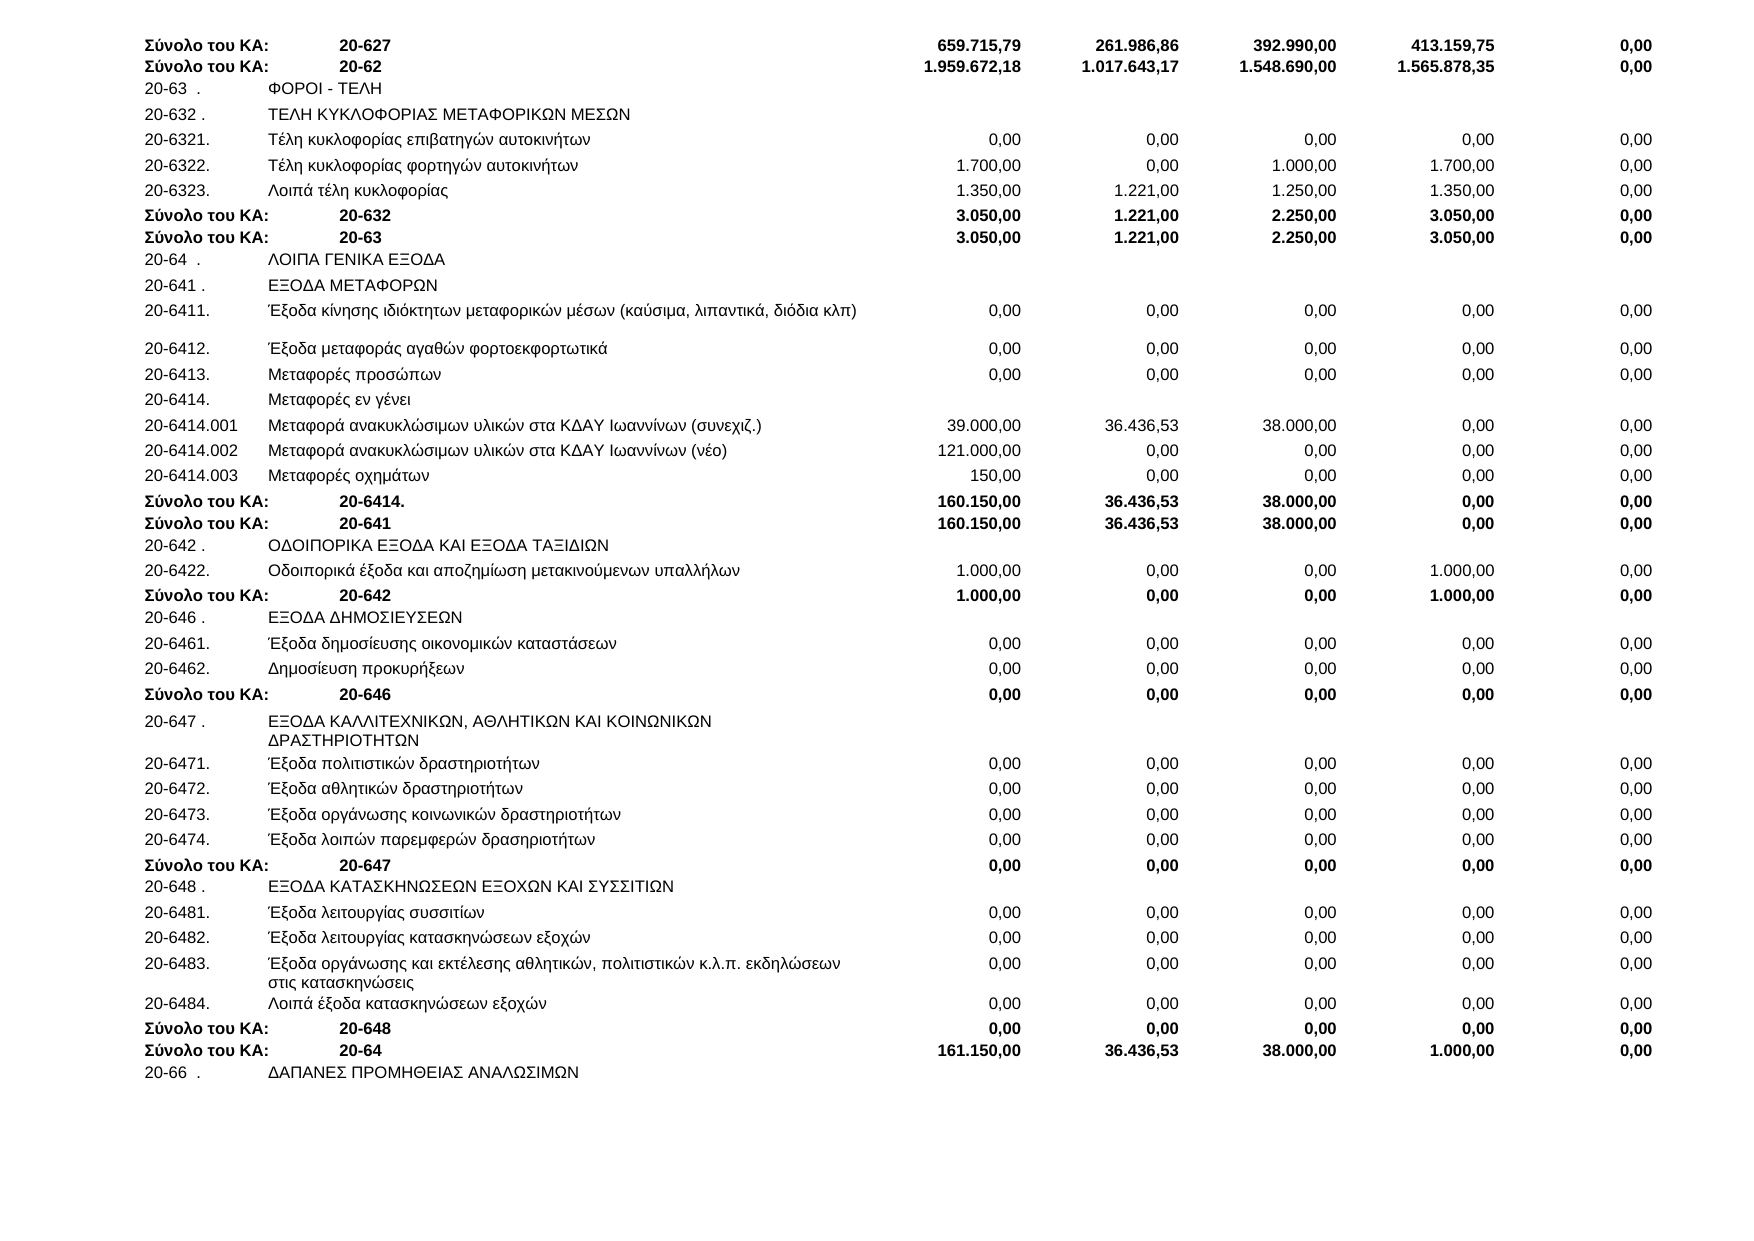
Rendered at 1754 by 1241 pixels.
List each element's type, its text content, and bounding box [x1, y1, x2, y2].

text 20-63 . ΦΟΡΟΙ - ΤΕΛΗ [32, 79, 1722, 98]
text 20-6411. Έξοδα κίνησης ιδιόκτητων μεταφορικών μέσων (καύσιμα, λιπαντικά, διόδια κλπ) 0,00 0,00 0,00 0,00 0,00 [32, 301, 1722, 320]
text στις κατασκηνώσεις [32, 973, 1722, 992]
text Σύνολο του ΚΑ: 20-641 160.150,00 36.436,53 38.000,00 0,00 0,00 [32, 513, 1722, 533]
text 20-6414.002 Μεταφορά ανακυκλώσιμων υλικών στα ΚΔΑΥ Ιωαννίνων (νέο) 121.000,00 0,00 0,00 0,00 0,00 [32, 441, 1722, 460]
text 20-641 . ΕΞΟΔΑ ΜΕΤΑΦΟΡΩΝ [32, 275, 1722, 294]
text Σύνολο του ΚΑ: 20-647 0,00 0,00 0,00 0,00 0,00 [32, 855, 1722, 874]
text 20-6413. Μεταφορές προσώπων 0,00 0,00 0,00 0,00 0,00 [32, 364, 1722, 384]
text Σύνολο του ΚΑ: 20-648 0,00 0,00 0,00 0,00 0,00 [32, 1019, 1722, 1038]
text 20-6412. Έξοδα μεταφοράς αγαθών φορτοεκφορτωτικά 0,00 0,00 0,00 0,00 0,00 [32, 339, 1722, 358]
text 20-648 . ΕΞΟΔΑ ΚΑΤΑΣΚΗΝΩΣΕΩΝ ΕΞΟΧΩΝ ΚΑΙ ΣΥΣΣΙΤΙΩΝ [32, 877, 1722, 896]
text 20-6422. Οδοιπορικά έξοδα και αποζημίωση μετακινούμενων υπαλλήλων 1.000,00 0,00 0,00 1.000,00 0,00 [32, 561, 1722, 580]
text 20-66 . ΔΑΠΑΝΕΣ ΠΡΟΜΗΘΕΙΑΣ ΑΝΑΛΩΣΙΜΩΝ [32, 1063, 1722, 1082]
text 20-6462. Δημοσίευση προκυρήξεων 0,00 0,00 0,00 0,00 0,00 [32, 659, 1722, 678]
text Σύνολο του ΚΑ: 20-632 3.050,00 1.221,00 2.250,00 3.050,00 0,00 [32, 206, 1722, 225]
text Σύνολο του ΚΑ: 20-64 161.150,00 36.436,53 38.000,00 1.000,00 0,00 [32, 1041, 1722, 1060]
text 20-6322. Τέλη κυκλοφορίας φορτηγών αυτοκινήτων 1.700,00 0,00 1.000,00 1.700,00 0,00 [32, 155, 1722, 174]
text 20-632 . ΤΕΛΗ ΚΥΚΛΟΦΟΡΙΑΣ ΜΕΤΑΦΟΡΙΚΩΝ ΜΕΣΩΝ [32, 104, 1722, 124]
text Σύνολο του ΚΑ: 20-6414. 160.150,00 36.436,53 38.000,00 0,00 0,00 [32, 492, 1722, 511]
text 20-64 . ΛΟΙΠΑ ΓΕΝΙΚΑ ΕΞΟΔΑ [32, 250, 1722, 269]
text 20-6414.003 Μεταφορές οχημάτων 150,00 0,00 0,00 0,00 0,00 [32, 466, 1722, 485]
text 20-6472. Έξοδα αθλητικών δραστηριοτήτων 0,00 0,00 0,00 0,00 0,00 [32, 779, 1722, 798]
text 20-6414.001 Μεταφορά ανακυκλώσιμων υλικών στα ΚΔΑΥ Ιωαννίνων (συνεχιζ.) 39.000,00 36.436,53 38.000,00 0,00 0,00 [32, 415, 1722, 434]
text 20-646 . ΕΞΟΔΑ ΔΗΜΟΣΙΕΥΣΕΩΝ [32, 608, 1722, 627]
text 20-6484. Λοιπά έξοδα κατασκηνώσεων εξοχών 0,00 0,00 0,00 0,00 0,00 [32, 994, 1722, 1013]
text Σύνολο του ΚΑ: 20-646 0,00 0,00 0,00 0,00 0,00 [32, 684, 1722, 703]
text 20-6483. Έξοδα οργάνωσης και εκτέλεσης αθλητικών, πολιτιστικών κ.λ.π. εκδηλώσεων 0,00 0,00 0,00 0,00 0,00 [32, 953, 1722, 973]
text 20-6461. Έξοδα δημοσίευσης οικονομικών καταστάσεων 0,00 0,00 0,00 0,00 0,00 [32, 633, 1722, 653]
text Σύνολο του ΚΑ: 20-63 3.050,00 1.221,00 2.250,00 3.050,00 0,00 [32, 228, 1722, 247]
text 20-6321. Τέλη κυκλοφορίας επιβατηγών αυτοκινήτων 0,00 0,00 0,00 0,00 0,00 [32, 130, 1722, 149]
text Σύνολο του ΚΑ: 20-627 659.715,79 261.986,86 392.990,00 413.159,75 0,00 [32, 35, 1722, 54]
text 20-6414. Μεταφορές εν γένει [32, 390, 1722, 409]
text 20-647 . ΕΞΟΔΑ ΚΑΛΛΙΤΕΧΝΙΚΩΝ, ΑΘΛΗΤΙΚΩΝ ΚΑΙ ΚΟΙΝΩΝΙΚΩΝ [32, 712, 1722, 731]
text ΔΡΑΣΤΗΡΙΟΤΗΤΩΝ [32, 731, 1722, 750]
text 20-6471. Έξοδα πολιτιστικών δραστηριοτήτων 0,00 0,00 0,00 0,00 0,00 [32, 754, 1722, 773]
text 20-6474. Έξοδα λοιπών παρεμφερών δρασηριοτήτων 0,00 0,00 0,00 0,00 0,00 [32, 830, 1722, 849]
text Σύνολο του ΚΑ: 20-62 1.959.672,18 1.017.643,17 1.548.690,00 1.565.878,35 0,00 [32, 57, 1722, 76]
text 20-6473. Έξoδα οργάνωσης κοινωνικών δραστηριοτήτων 0,00 0,00 0,00 0,00 0,00 [32, 804, 1722, 824]
text 20-642 . ΟΔΟΙΠΟΡΙΚΑ ΕΞΟΔΑ ΚΑΙ ΕΞΟΔΑ ΤΑΞΙΔΙΩΝ [32, 535, 1722, 554]
text 20-6482. Έξοδα λειτουργίας κατασκηνώσεων εξοχών 0,00 0,00 0,00 0,00 0,00 [32, 928, 1722, 947]
text Σύνολο του ΚΑ: 20-642 1.000,00 0,00 0,00 1.000,00 0,00 [32, 586, 1722, 605]
text 20-6481. Έξοδα λειτουργίας συσσιτίων 0,00 0,00 0,00 0,00 0,00 [32, 903, 1722, 922]
text 20-6323. Λοιπά τέλη κυκλοφορίας 1.350,00 1.221,00 1.250,00 1.350,00 0,00 [32, 181, 1722, 200]
